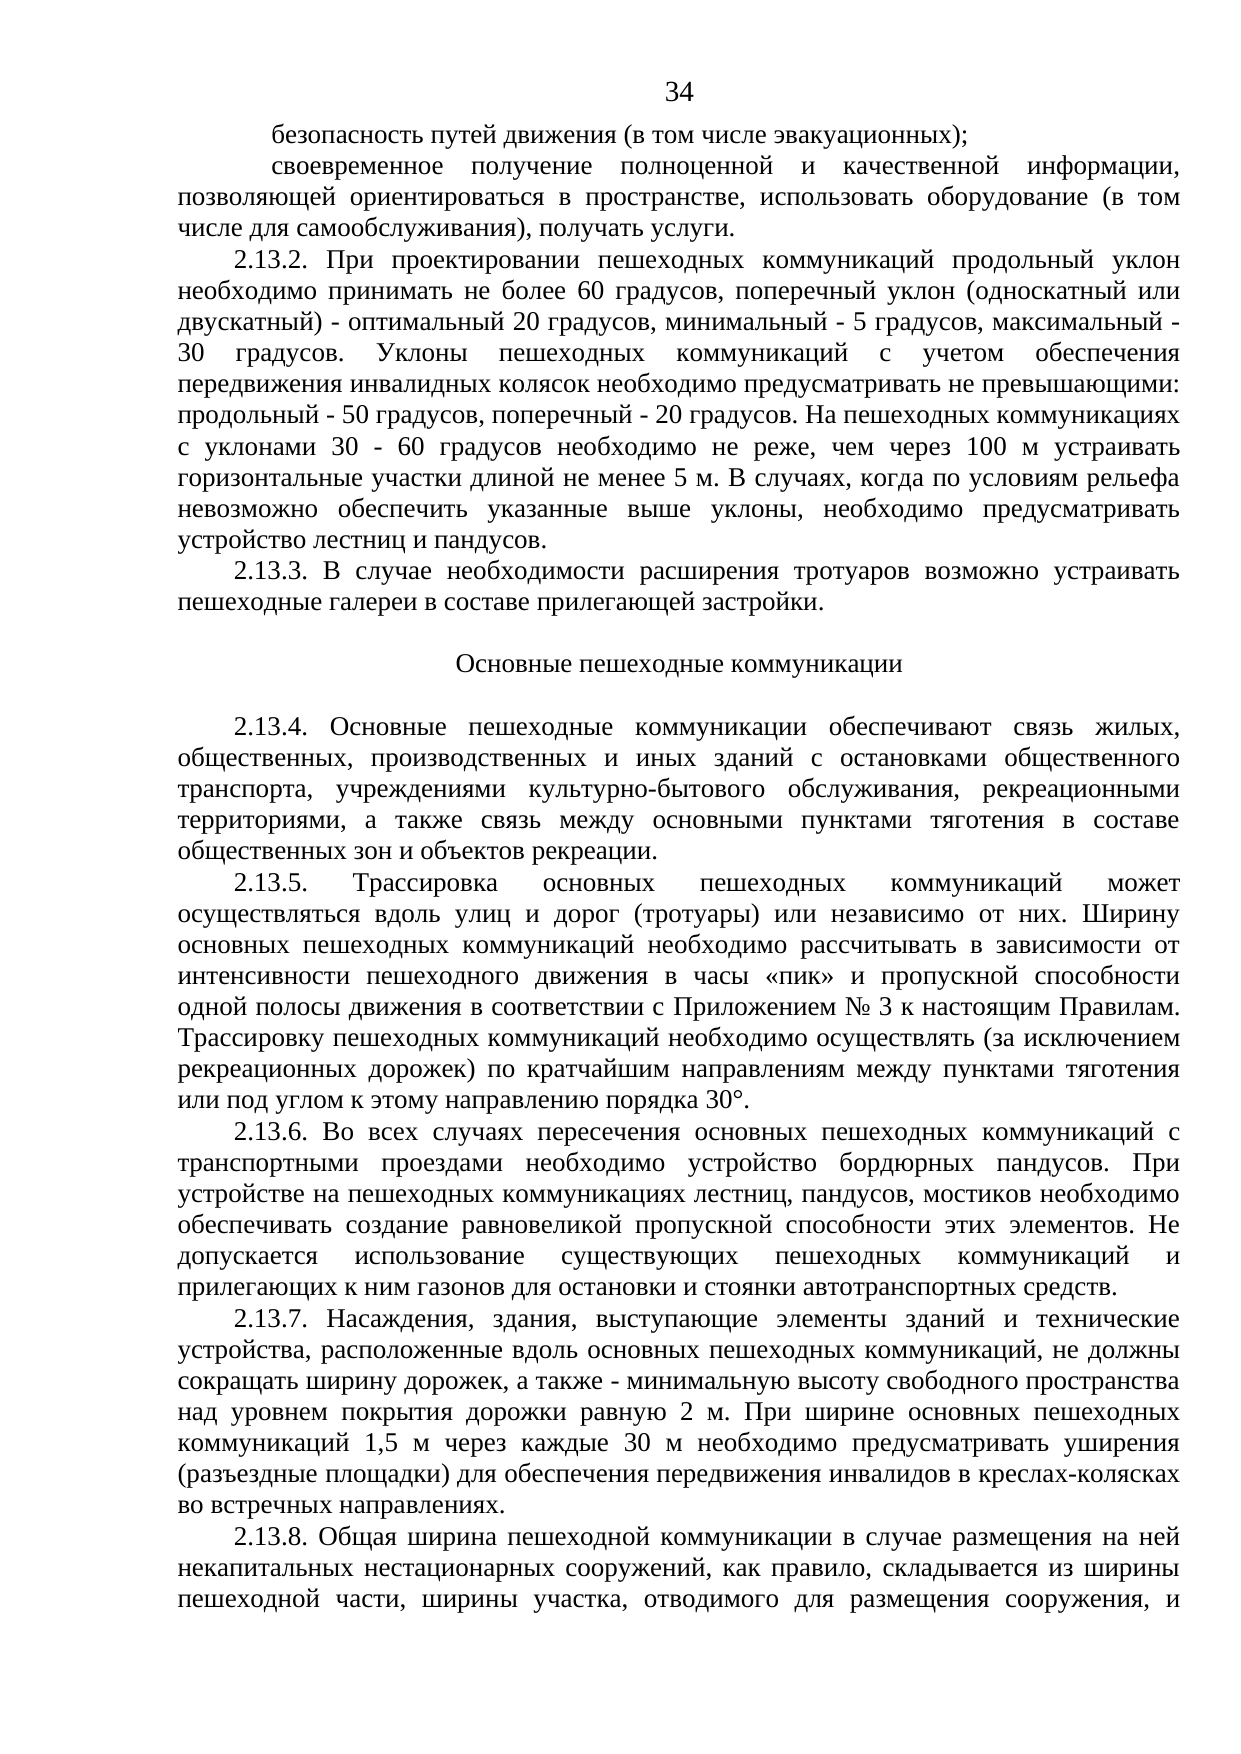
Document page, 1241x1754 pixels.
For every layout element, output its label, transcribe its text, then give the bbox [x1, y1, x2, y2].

text 2.13.4. Основные пешеходные коммуникации обеспечивают связь жилых, общественных, производственных и иных зданий с остановками общественного транспорта, учреждениями культурно-бытового обслуживания, рекреационными территориями, а также связь между основными пунктами тяготения в составе общественных зон и объектов рекреации. [177, 710, 1181, 866]
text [177, 1520, 1181, 1613]
text безопасность путей движения (в том числе эвакуационных); [177, 118, 1181, 149]
text 2.13.3. В случае необходимости расширения тротуаров возможно устраивать пешеходные галереи в составе прилегающей застройки. [177, 554, 1181, 616]
text 2.13.2. При проектировании пешеходных коммуникаций продольный уклон необходимо принимать не более 60 градусов, поперечный уклон (односкатный или двускатный) - оптимальный 20 градусов, минимальный - 5 градусов, максимальный - 30 градусов. Уклоны пешеходных коммуникаций с учетом обеспечения передвижения инвалидных колясок необходимо предусматривать не превышающими: продольный - 50 градусов, поперечный - 20 градусов. На пешеходных коммуникациях с уклонами 30 - 60 градусов необходимо не реже, чем через устраивать горизонтальные участки длиной не менее . В случаях, когда по условиям рельефа невозможно обеспечить указанные выше уклоны, необходимо предусматривать устройство лестниц и пандусов. [177, 243, 1181, 554]
text 2.13.7. Насаждения, здания, выступающие элементы зданий и технические устройства, расположенные вдоль основных пешеходных коммуникаций, не должны сокращать ширину дорожек, а также - минимальную высоту свободного пространства над уровнем покрытия дорожки равную . При ширине основных пешеходных коммуникаций через каждые необходимо предусматривать уширения (разъездные площадки) для обеспечения передвижения инвалидов в креслах-колясках во встречных направлениях. [177, 1302, 1181, 1520]
text Основные пешеходные коммуникации [177, 648, 1181, 679]
text 2.13.6. Во всех случаях пересечения основных пешеходных коммуникаций с транспортными проездами необходимо устройство бордюрных пандусов. При устройстве на пешеходных коммуникациях лестниц, пандусов, мостиков необходимо обеспечивать создание равновеликой пропускной способности этих элементов. Не допускается использование существующих пешеходных коммуникаций и прилегающих к ним газонов для остановки и стоянки автотранспортных средств. [177, 1115, 1181, 1302]
text 2.13.5. Трассировка основных пешеходных коммуникаций может осуществляться вдоль улиц и дорог (тротуары) или независимо от них. Ширину основных пешеходных коммуникаций необходимо рассчитывать в зависимости от интенсивности пешеходного движения в часы «пик» и пропускной способности одной полосы движения в соответствии с Приложением № 3 к настоящим Правилам. Трассировку пешеходных коммуникаций необходимо осуществлять (за исключением рекреационных дорожек) по кратчайшим направлениям между пунктами тяготения или под углом к этому направлению порядка 30°. [177, 866, 1181, 1115]
text своевременное получение полноценной и качественной информации, позволяющей ориентироваться в пространстве, использовать оборудование (в том числе для самообслуживания), получать услуги. [177, 149, 1181, 243]
